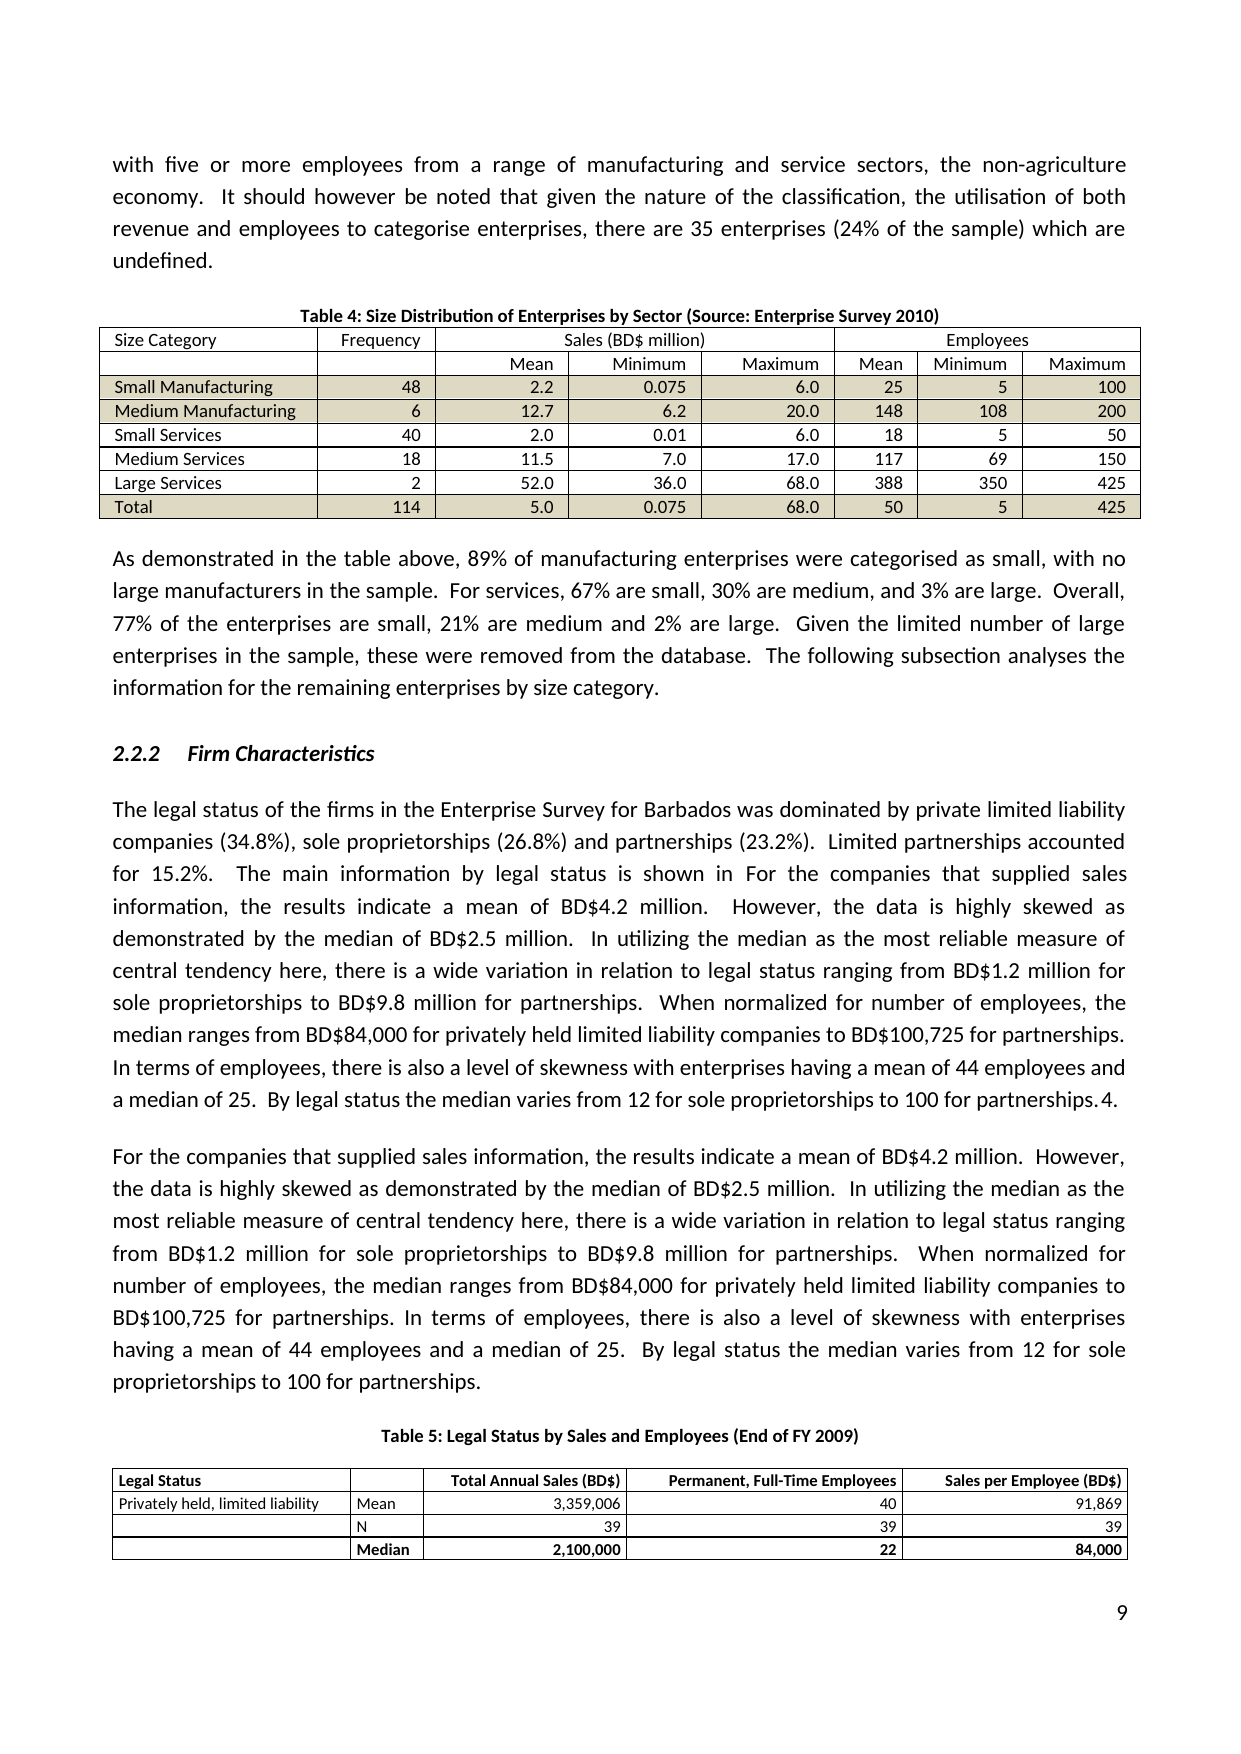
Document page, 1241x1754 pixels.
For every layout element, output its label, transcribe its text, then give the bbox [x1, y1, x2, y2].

table_cell 150 [1023, 448, 1140, 470]
table_cell Mean [351, 1492, 423, 1514]
table_header Legal Status [113, 1469, 350, 1491]
table_cell 350 [918, 471, 1022, 494]
table_cell 117 [835, 448, 917, 470]
table_cell 68.0 [702, 495, 834, 518]
table_cell 114 [318, 495, 435, 518]
table_cell [113, 1515, 350, 1536]
table_cell [100, 352, 317, 374]
table_cell 425 [1023, 495, 1140, 518]
table_cell 6 [318, 400, 435, 422]
table_cell 5.0 [436, 495, 568, 518]
table_cell 7.0 [569, 448, 701, 470]
table_cell Minimum [569, 352, 701, 374]
table_header Frequency [318, 328, 435, 351]
table_cell [113, 1538, 350, 1559]
table_cell 50 [835, 495, 917, 518]
table_cell 5 [918, 376, 1022, 398]
table_cell 0.075 [569, 376, 701, 398]
table_cell Maximum [1023, 352, 1140, 374]
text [112, 150, 1128, 274]
table_header Sales per Employee (BD$) [903, 1469, 1127, 1491]
table_cell 6.0 [702, 424, 834, 446]
table_cell 100 [1023, 376, 1140, 398]
table_cell Maximum [702, 352, 834, 374]
table_cell Minimum [918, 352, 1022, 374]
table_cell 36.0 [569, 471, 701, 494]
table_cell 39 [903, 1515, 1127, 1536]
table_header Size Category [100, 328, 317, 351]
table_cell 40 [627, 1492, 902, 1514]
table_cell [318, 352, 435, 374]
table_cell 425 [1023, 471, 1140, 494]
table_cell Large Services [100, 471, 317, 494]
table_cell Medium Services [100, 448, 317, 470]
table_cell 12.7 [436, 400, 568, 422]
table_header Sales (BD$ million) [436, 328, 834, 351]
table_cell 68.0 [702, 471, 834, 494]
table_cell 18 [835, 424, 917, 446]
table_cell 5 [918, 424, 1022, 446]
table_header [351, 1469, 423, 1491]
table_header Permanent, Full-Time Employees [627, 1469, 902, 1491]
table_cell 17.0 [702, 448, 834, 470]
table_header Employees [835, 328, 1140, 351]
table_cell 20.0 [702, 400, 834, 422]
table_cell 0.01 [569, 424, 701, 446]
table_cell Mean [436, 352, 568, 374]
table_cell Mean [835, 352, 917, 374]
table_cell 52.0 [436, 471, 568, 494]
table_cell 200 [1023, 400, 1140, 422]
table_cell 2.2 [436, 376, 568, 398]
table_cell 2.0 [436, 424, 568, 446]
table_cell 50 [1023, 424, 1140, 446]
table_cell 22 [627, 1538, 902, 1559]
table_cell 11.5 [436, 448, 568, 470]
table_cell N [351, 1515, 423, 1536]
table_cell 0.075 [569, 495, 701, 518]
table_cell Median [351, 1538, 423, 1559]
table_cell 3,359,006 [424, 1492, 626, 1514]
table_cell 148 [835, 400, 917, 422]
table_cell 2,100,000 [424, 1538, 626, 1559]
table_cell 18 [318, 448, 435, 470]
table_cell 5 [918, 495, 1022, 518]
table_cell Total [100, 495, 317, 518]
table_cell 39 [424, 1515, 626, 1536]
text As demonstrated in the table above, 89% of manufacturing enterprises were categorised as small, with no large manufacturers in the sample. For services, 67% are small, 30% are medium, and 3% are large. Overall, 77% of the enterprises are small, 21% are medium and 2% are large. Given the limited number of large enterprises in the sample, these were removed from the database. The following subsection analyses the information for the remaining enterprises by size category. [112, 544, 1128, 701]
table_cell Privately held, limited liability [113, 1492, 350, 1514]
table_cell Small Services [100, 424, 317, 446]
table_cell 39 [627, 1515, 902, 1536]
table_cell Medium Manufacturing [100, 400, 317, 422]
table_cell 69 [918, 448, 1022, 470]
table_cell 108 [918, 400, 1022, 422]
table_cell Small Manufacturing [100, 376, 317, 398]
table_cell 25 [835, 376, 917, 398]
text The legal status of the firms in the Enterprise Survey for Barbados was dominated by private limited liability companies (34.8%), sole proprietorships (26.8%) and partnerships (23.2%). Limited partnerships accounted for 15.2%. The main information by legal status is shown in Table 4. [112, 795, 1128, 1113]
subtitle Firm Characteristics [112, 739, 1128, 767]
table_cell 388 [835, 471, 917, 494]
table_cell 6.2 [569, 400, 701, 422]
table_cell 91,869 [903, 1492, 1127, 1514]
table_cell 48 [318, 376, 435, 398]
table_cell 84,000 [903, 1538, 1127, 1559]
table_cell 40 [318, 424, 435, 446]
table_cell 6.0 [702, 376, 834, 398]
table_cell 2 [318, 471, 435, 494]
table_header Total Annual Sales (BD$) [424, 1469, 626, 1491]
text For the companies that supplied sales information, the results indicate a mean of BD$4.2 million. However, the data is highly skewed as demonstrated by the median of BD$2.5 million. In utilizing the median as the most reliable measure of central tendency here, there is a wide variation in relation to legal status ranging from BD$1.2 million for sole proprietorships to BD$9.8 million for partnerships. When normalized for number of employees, the median ranges from BD$84,000 for privately held limited liability companies to BD$100,725 for partnerships. In terms of employees, there is also a level of skewness with enterprises having a mean of 44 employees and a median of 25. By legal status the median varies from 12 for sole proprietorships to 100 for partnerships. [112, 1142, 1128, 1395]
